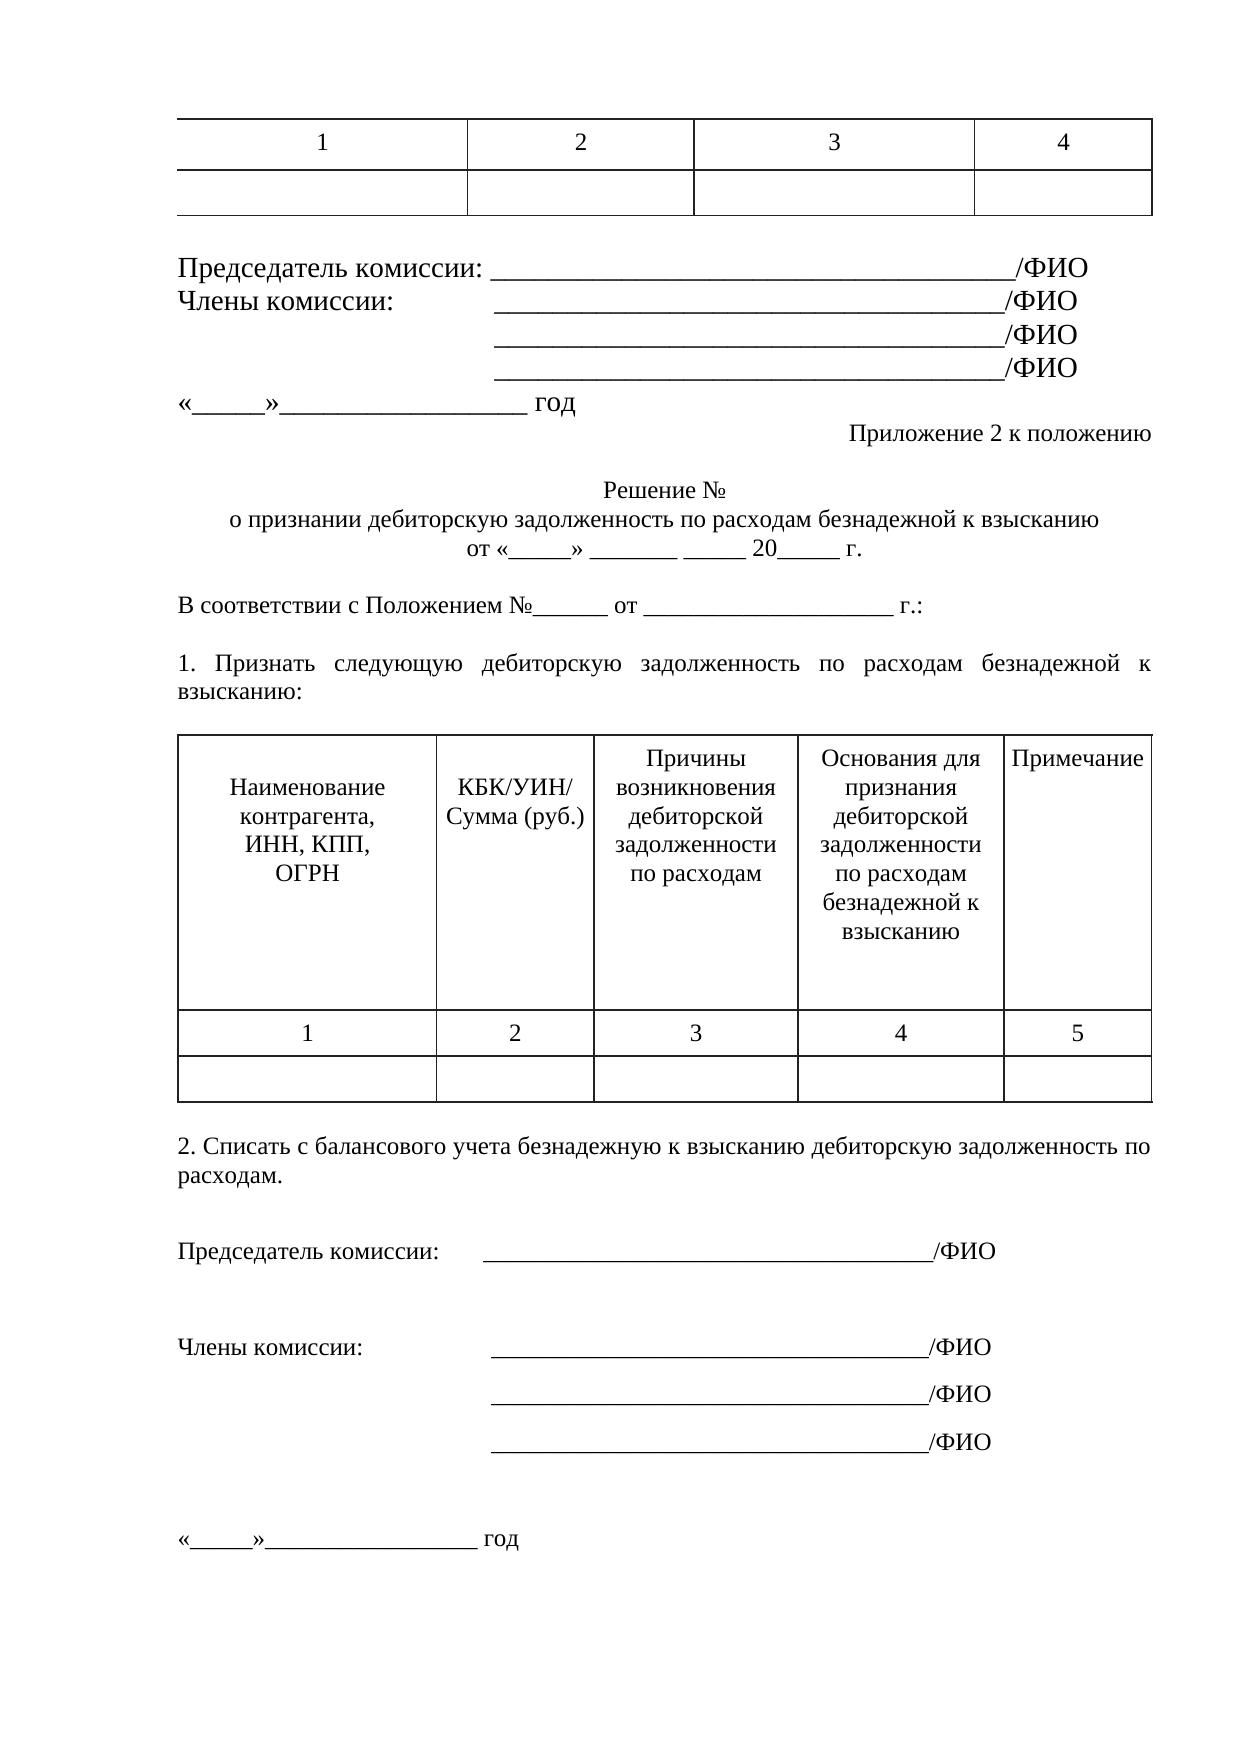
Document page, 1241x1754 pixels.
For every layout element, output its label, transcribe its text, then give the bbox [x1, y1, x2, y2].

table_header Наименование контрагента, ИНН, КПП, ОГРН [179, 736, 436, 1009]
table_header Основания для признания дебиторской задолженности по расходам безнадежной к взысканию [799, 736, 1003, 1009]
table_cell 2 [437, 1011, 593, 1055]
table_header КБК/УИН/ Сумма (руб.) [437, 736, 593, 1009]
text Члены комиссии: ___________________________________/ФИО [177, 283, 1152, 317]
text «_____»_________________ год [177, 384, 1152, 418]
text «_____»_________________ год [177, 1523, 1152, 1551]
text Члены комиссии: ___________________________________/ФИО [177, 1332, 1152, 1361]
text В соответствии с Положением №______ от ____________________ г.: [177, 590, 1152, 619]
text 2. Списать с балансового учета безнадежную к взысканию дебиторскую задолженность по расходам. [177, 1131, 1152, 1189]
text от «_____» _______ _____ 20_____ г. [177, 533, 1152, 561]
text ___________________________________/ФИО [177, 317, 1152, 351]
table_cell [1005, 1057, 1151, 1101]
table_header Примечание [1005, 736, 1151, 1009]
table_cell 1 [177, 120, 467, 169]
table_cell [468, 171, 693, 215]
table_cell 3 [595, 1011, 797, 1055]
table_cell [179, 1057, 436, 1101]
table_cell 1 [179, 1011, 436, 1055]
text ___________________________________/ФИО [177, 1427, 1152, 1456]
table_cell 5 [1005, 1011, 1151, 1055]
table_cell 3 [695, 120, 974, 169]
table_cell [177, 171, 467, 215]
table_cell 2 [468, 120, 693, 169]
table_cell [695, 171, 974, 215]
table_header Причины возникновения дебиторской задолженности по расходам [595, 736, 797, 1009]
text 1. Признать следующую дебиторскую задолженность по расходам безнадежной к взысканию: [177, 648, 1152, 705]
text Председатель комиссии: ____________________________________/ФИО [177, 1236, 1152, 1265]
text ___________________________________/ФИО [177, 351, 1152, 384]
text Решение № [177, 475, 1152, 504]
table_cell [975, 171, 1151, 215]
table_cell [595, 1057, 797, 1101]
text о признании дебиторскую задолженность по расходам безнадежной к взысканию [177, 504, 1152, 533]
text Приложение 2 к положению [177, 418, 1152, 446]
text ___________________________________/ФИО [177, 1379, 1152, 1408]
table_cell 4 [799, 1011, 1003, 1055]
text Председатель комиссии: ____________________________________/ФИО [177, 250, 1152, 283]
table_cell [799, 1057, 1003, 1101]
table_cell 4 [975, 120, 1151, 169]
table_cell [437, 1057, 593, 1101]
